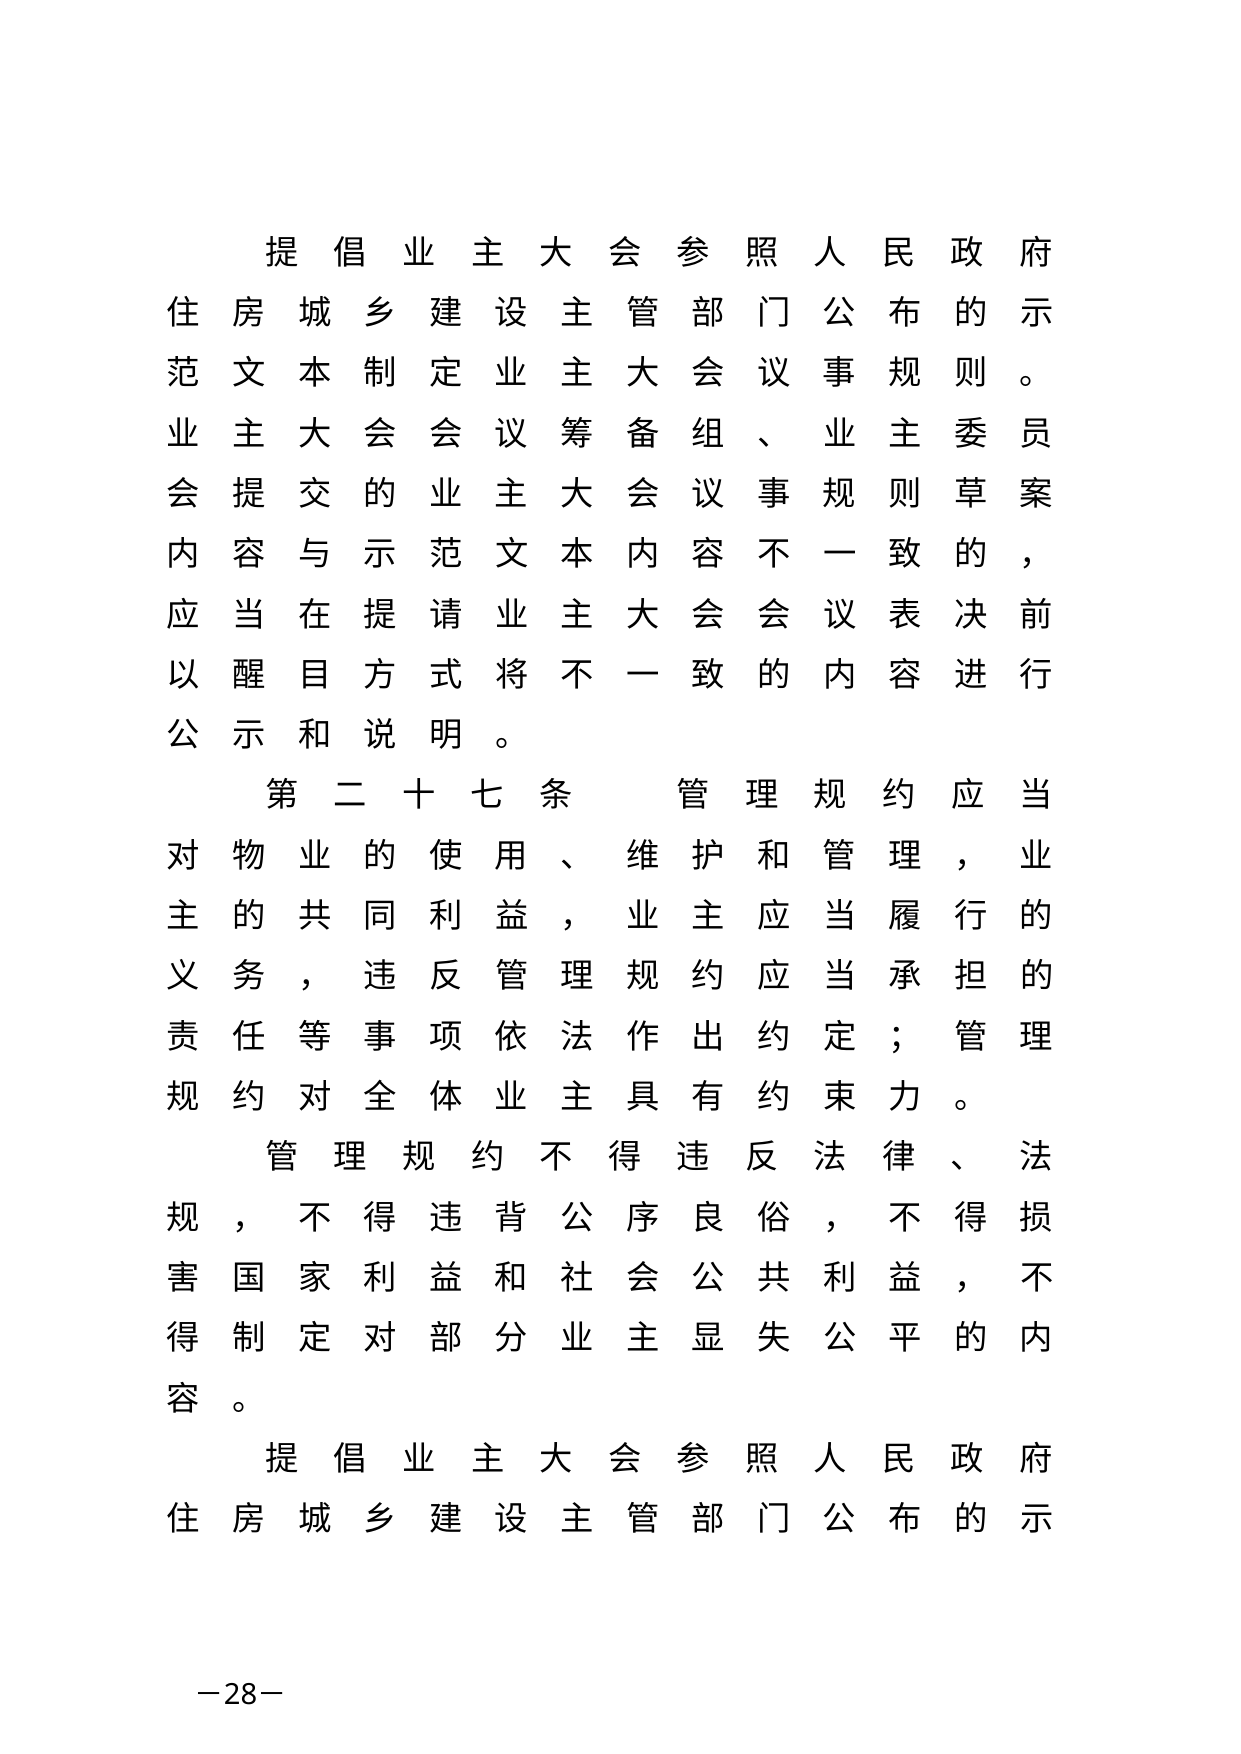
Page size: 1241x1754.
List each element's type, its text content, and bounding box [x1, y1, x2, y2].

text 提倡业主大会参照人民政府住房城乡建设主管部门公布的示范文本制定业主大会议事规则。业主大会会议筹备组、业主委员会提交的业主大会议事规则草案内容与示范文本内容不一致的，应当在提请业主大会会议表决前以醒目方式将不一致的内容进行公示和说明。 [167, 219, 1085, 762]
text 管理规约不得违反法律、法规，不得违背公序良俗，不得损害国家利益和社会公共利益，不得制定对部分业主显失公平的内容。 [167, 1124, 1085, 1426]
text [167, 1426, 1085, 1546]
text 第二十七条 管理规约应当对物业的使用、维护和管理，业主的共同利益，业主应当履行的义务，违反管理规约应当承担的责任等事项依法作出约定；管理规约对全体业主具有约束力。 [167, 762, 1085, 1124]
